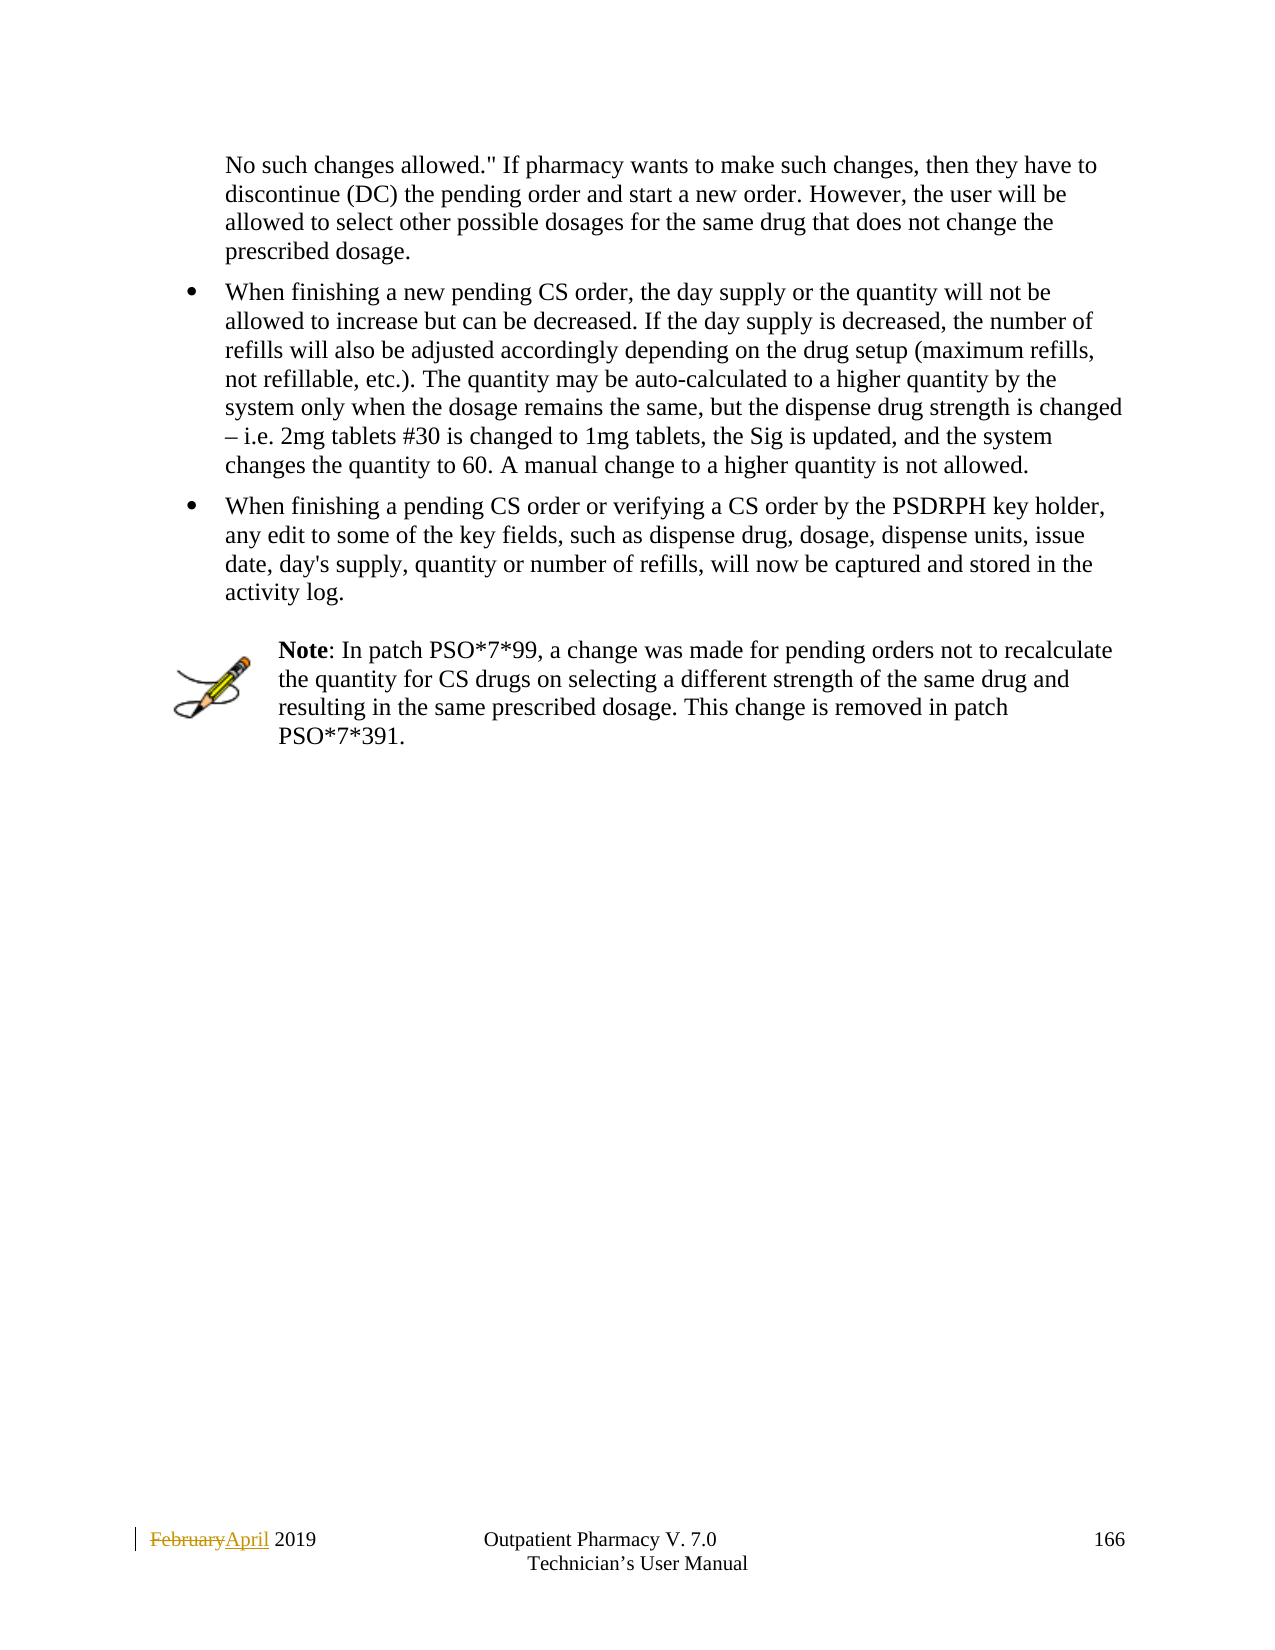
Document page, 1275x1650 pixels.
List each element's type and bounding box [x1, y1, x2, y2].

picture [161, 641, 260, 728]
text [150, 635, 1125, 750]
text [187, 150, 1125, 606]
